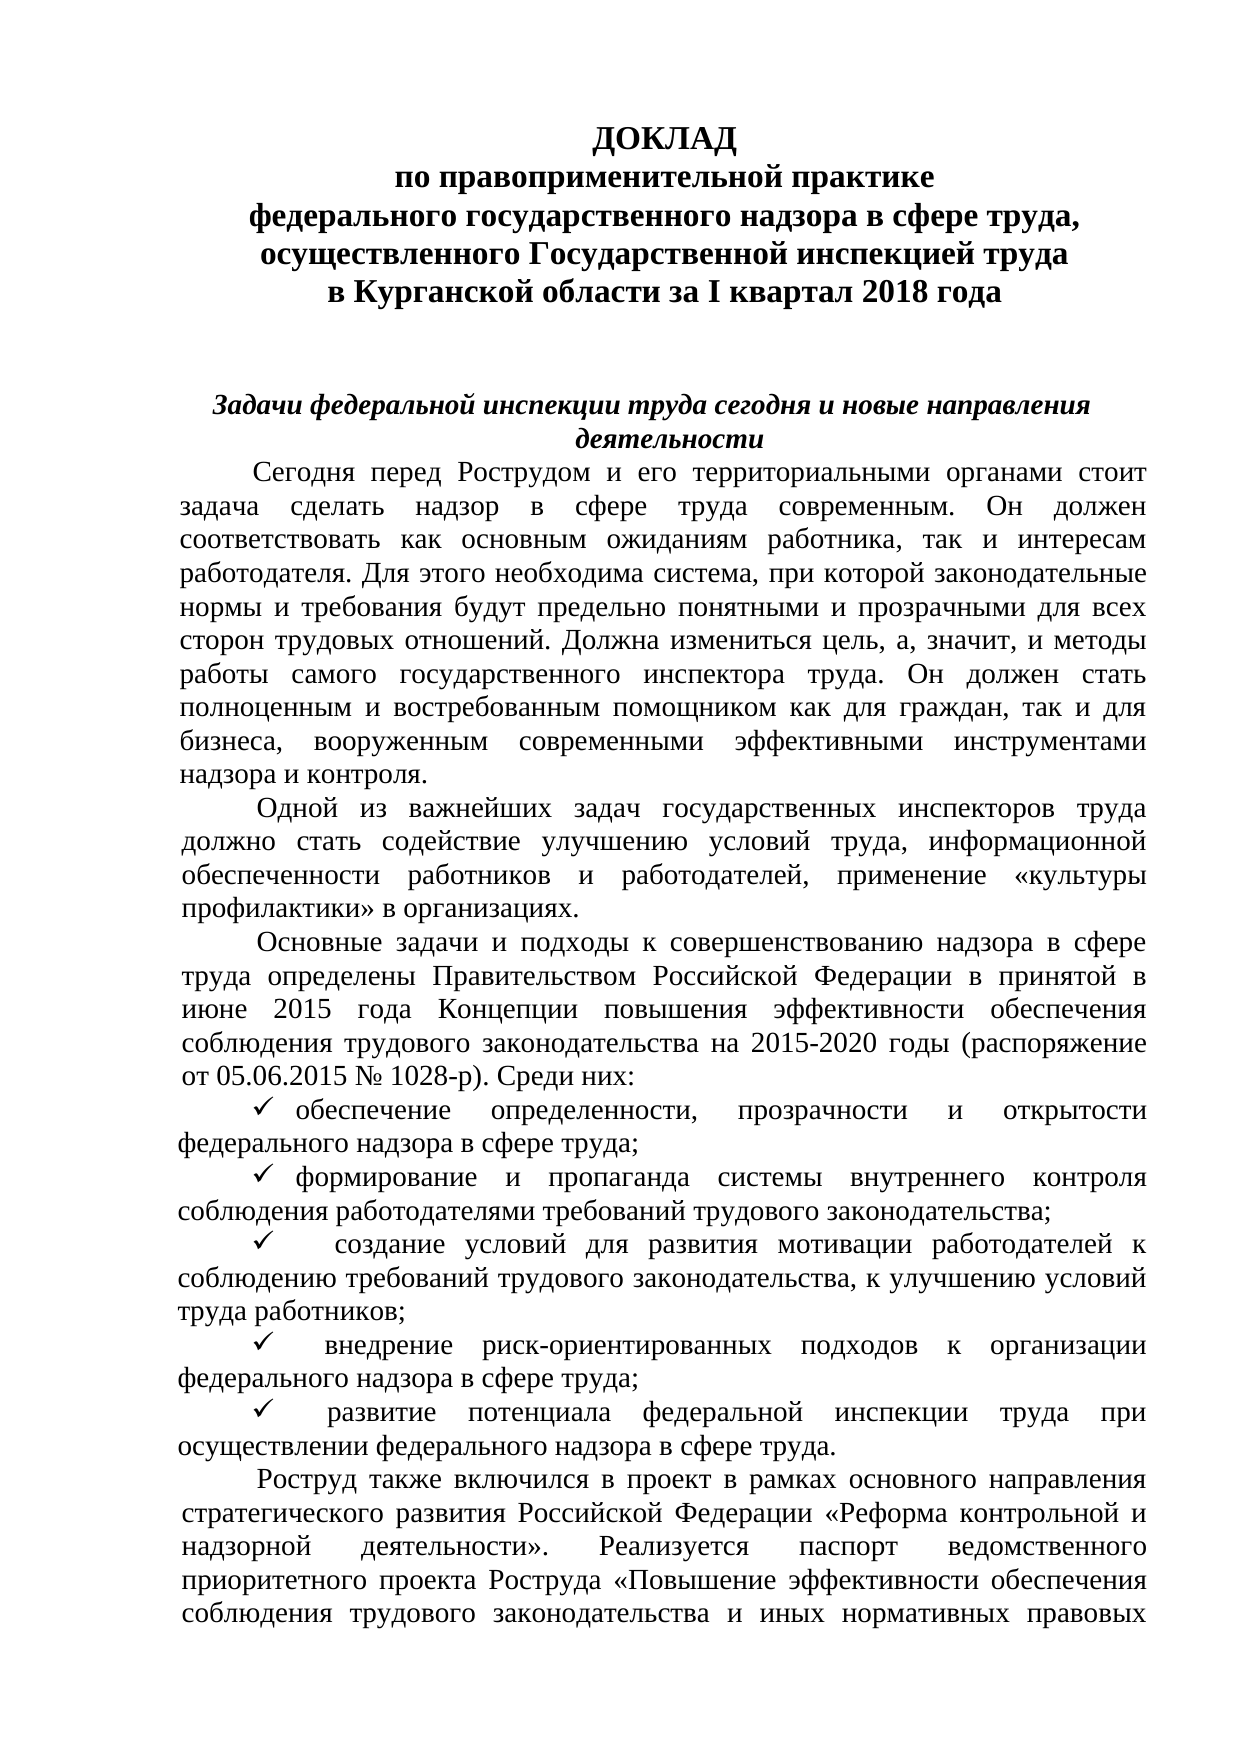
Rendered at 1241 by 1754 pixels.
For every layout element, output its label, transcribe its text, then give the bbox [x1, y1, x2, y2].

text Задачи федеральной инспекции труда сегодня и новые направления [213, 387, 1152, 421]
list формирование и пропаганда системы внутреннего контроля соблюдения работодателями требований трудового законодательства; [177, 1159, 1147, 1226]
text Одной из важнейших задач государственных инспекторов труда должно стать содействие улучшению условий труда, информационной обеспеченности работников и работодателей, применение «культуры профилактики» в организациях. [181, 790, 1147, 924]
text Основные задачи и подходы к совершенствованию надзора в сфере труда определены Правительством Российской Федерации в принятой в июне 2015 года Концепции повышения эффективности обеспечения соблюдения трудового законодательства на 2015-2020 годы (распоряжение от 05.06.2015 № 1028-р). Среди них: [181, 924, 1147, 1092]
text Сегодня перед Рострудом и его территориальными органами стоит задача сделать надзор в сфере труда современным. Он должен соответствовать как основным ожиданиям работника, так и интересам работодателя. Для этого необходима система, при которой законодательные нормы и требования будут предельно понятными и прозрачными для всех сторон трудовых отношений. Должна измениться цель, а, значит, и методы работы самого государственного инспектора труда. Он должен стать полноценным и востребованным помощником как для граждан, так и для бизнеса, вооруженным современными эффективными инструментами надзора и контроля. [179, 454, 1147, 790]
text ДОКЛАД [177, 118, 1152, 156]
list обеспечение определенности, прозрачности и открытости федерального надзора в сфере труда; [177, 1092, 1147, 1159]
list внедрение риск-ориентированных подходов к организации федерального надзора в сфере труда; [177, 1327, 1147, 1394]
text деятельности [575, 421, 1152, 454]
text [181, 1461, 1147, 1629]
text по правоприменительной практике [177, 156, 1152, 195]
text осуществленного Государственной инспекцией труда в Курганской области за I квартал 2018 года [177, 233, 1152, 310]
text федерального государственного надзора в сфере труда, [177, 195, 1152, 233]
list создание условий для развития мотивации работодателей к соблюдению требований трудового законодательства, к улучшению условий труда работников; [177, 1226, 1147, 1327]
list развитие потенциала федеральной инспекции труда при осуществлении федерального надзора в сфере труда. [177, 1394, 1147, 1461]
